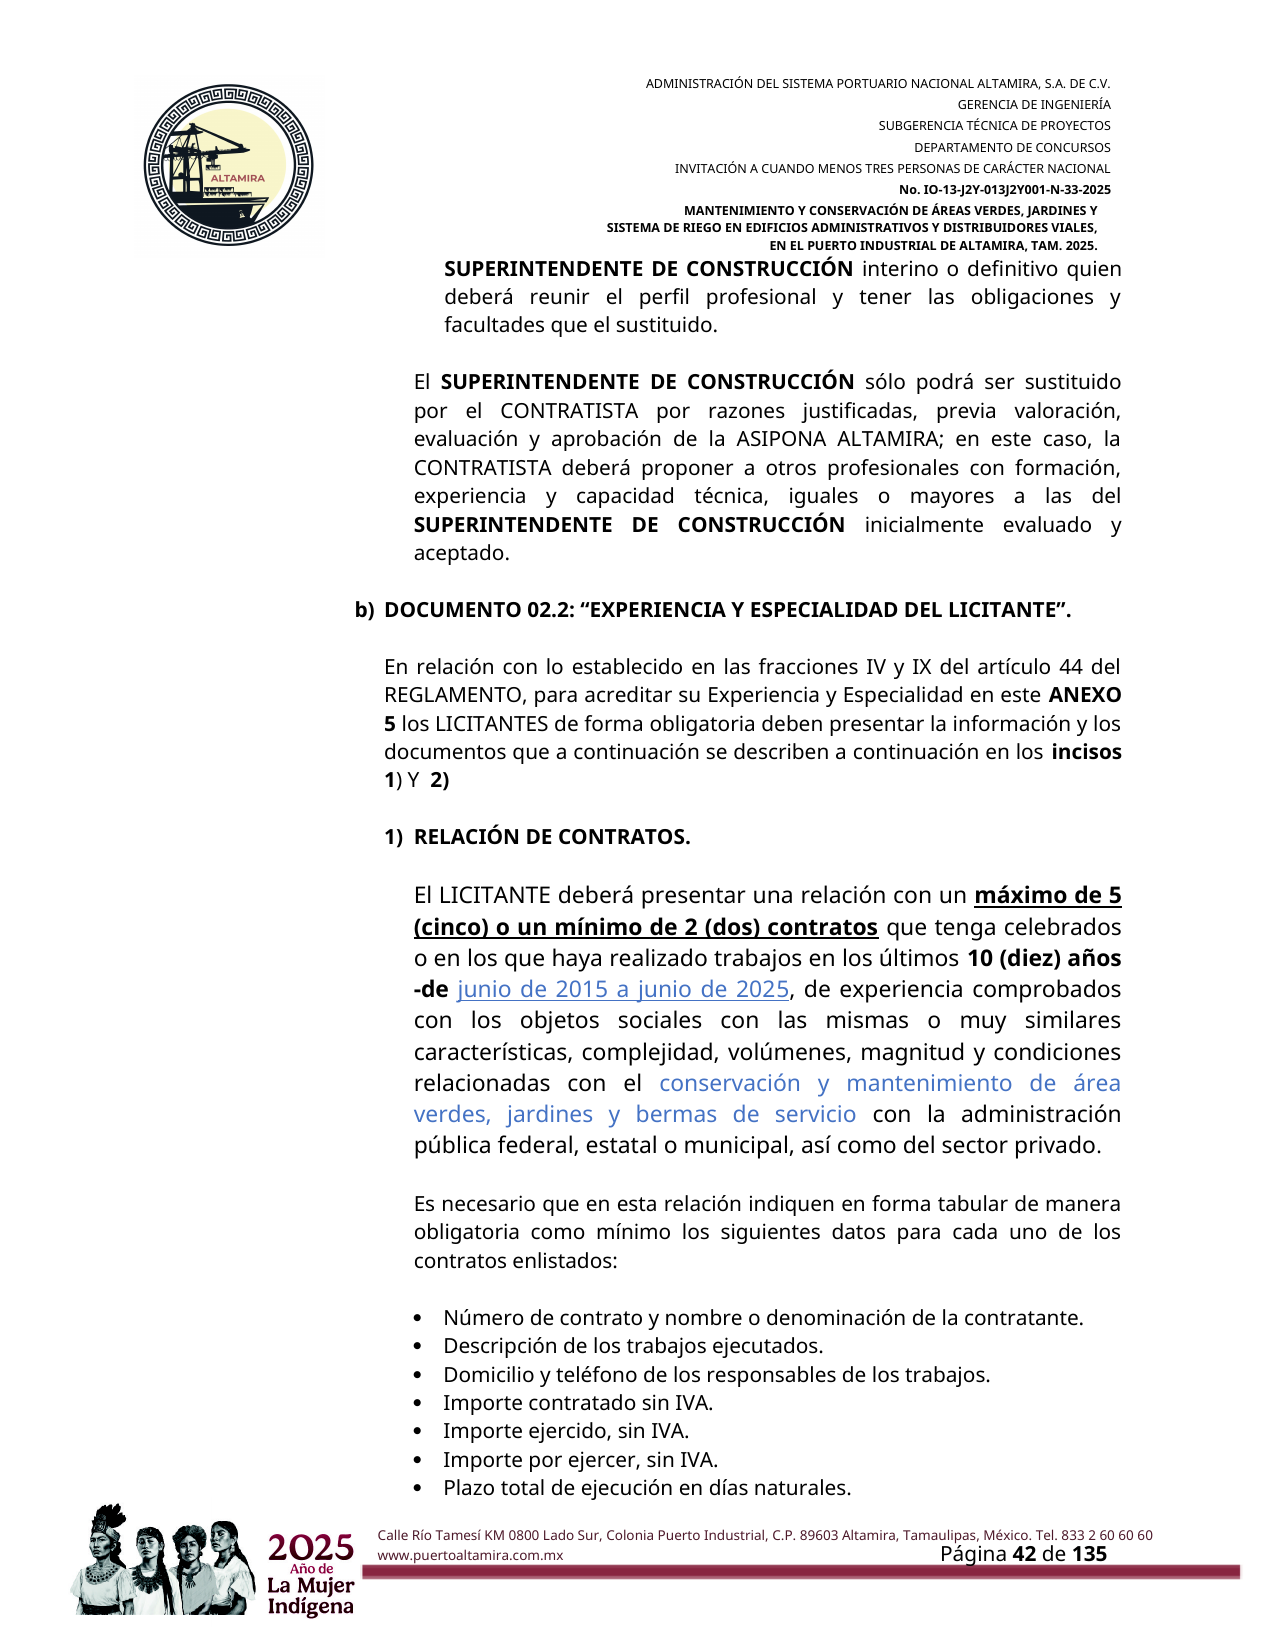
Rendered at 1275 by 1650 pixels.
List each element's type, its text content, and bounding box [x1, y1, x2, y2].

list Plazo total de ejecución en días naturales. [413, 1473, 1122, 1502]
list RELACIÓN DE CONTRATOS. [384, 822, 1122, 851]
list Domicilio y teléfono de los responsables de los trabajos. [413, 1360, 1122, 1388]
picture [134, 75, 325, 258]
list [413, 254, 1122, 339]
list Importe por ejercer, sin IVA. [413, 1445, 1122, 1473]
list Importe contratado sin IVA. [413, 1388, 1122, 1417]
text En relación con lo establecido en las fracciones IV y IX del artículo 44 del REGLAMENTO, para acreditar su Experiencia y Especialidad en este ANEXO 5 los LICITANTES de forma obligatoria deben presentar la información y los documentos que a continuación se describen a continuación en los incisos 1) Y 2) [384, 652, 1122, 794]
list DOCUMENTO 02.2: “EXPERIENCIA Y ESPECIALIDAD DEL LICITANTE”. [354, 595, 1122, 623]
text Es necesario que en esta relación indiquen en forma tabular de manera obligatoria como mínimo los siguientes datos para cada uno de los contratos enlistados: [413, 1189, 1122, 1274]
picture [0, 1497, 1244, 1627]
list Descripción de los trabajos ejecutados. [413, 1331, 1122, 1360]
text El LICITANTE deberá presentar una relación con un máximo de 5 (cinco) o un mínimo de 2 (dos) contratos que tenga celebrados o en los que haya realizado trabajos en los últimos 10 (diez) años -de junio de 2015 a junio de 2025, de experiencia comprobados con los objetos sociales con las mismas o muy similares características, complejidad, volúmenes, magnitud y condiciones relacionadas con el conservación y mantenimiento de área verdes, jardines y bermas de servicio con la administración pública federal, estatal o municipal, así como del sector privado. [413, 879, 1122, 1161]
list Importe ejercido, sin IVA. [413, 1417, 1122, 1445]
text El SUPERINTENDENTE DE CONSTRUCCIÓN sólo podrá ser sustituido por el CONTRATISTA por razones justificadas, previa valoración, evaluación y aprobación de la ASIPONA ALTAMIRA; en este caso, la CONTRATISTA deberá proponer a otros profesionales con formación, experiencia y capacidad técnica, iguales o mayores a las del SUPERINTENDENTE DE CONSTRUCCIÓN inicialmente evaluado y aceptado. [413, 367, 1122, 567]
list Número de contrato y nombre o denominación de la contratante. [413, 1303, 1122, 1331]
